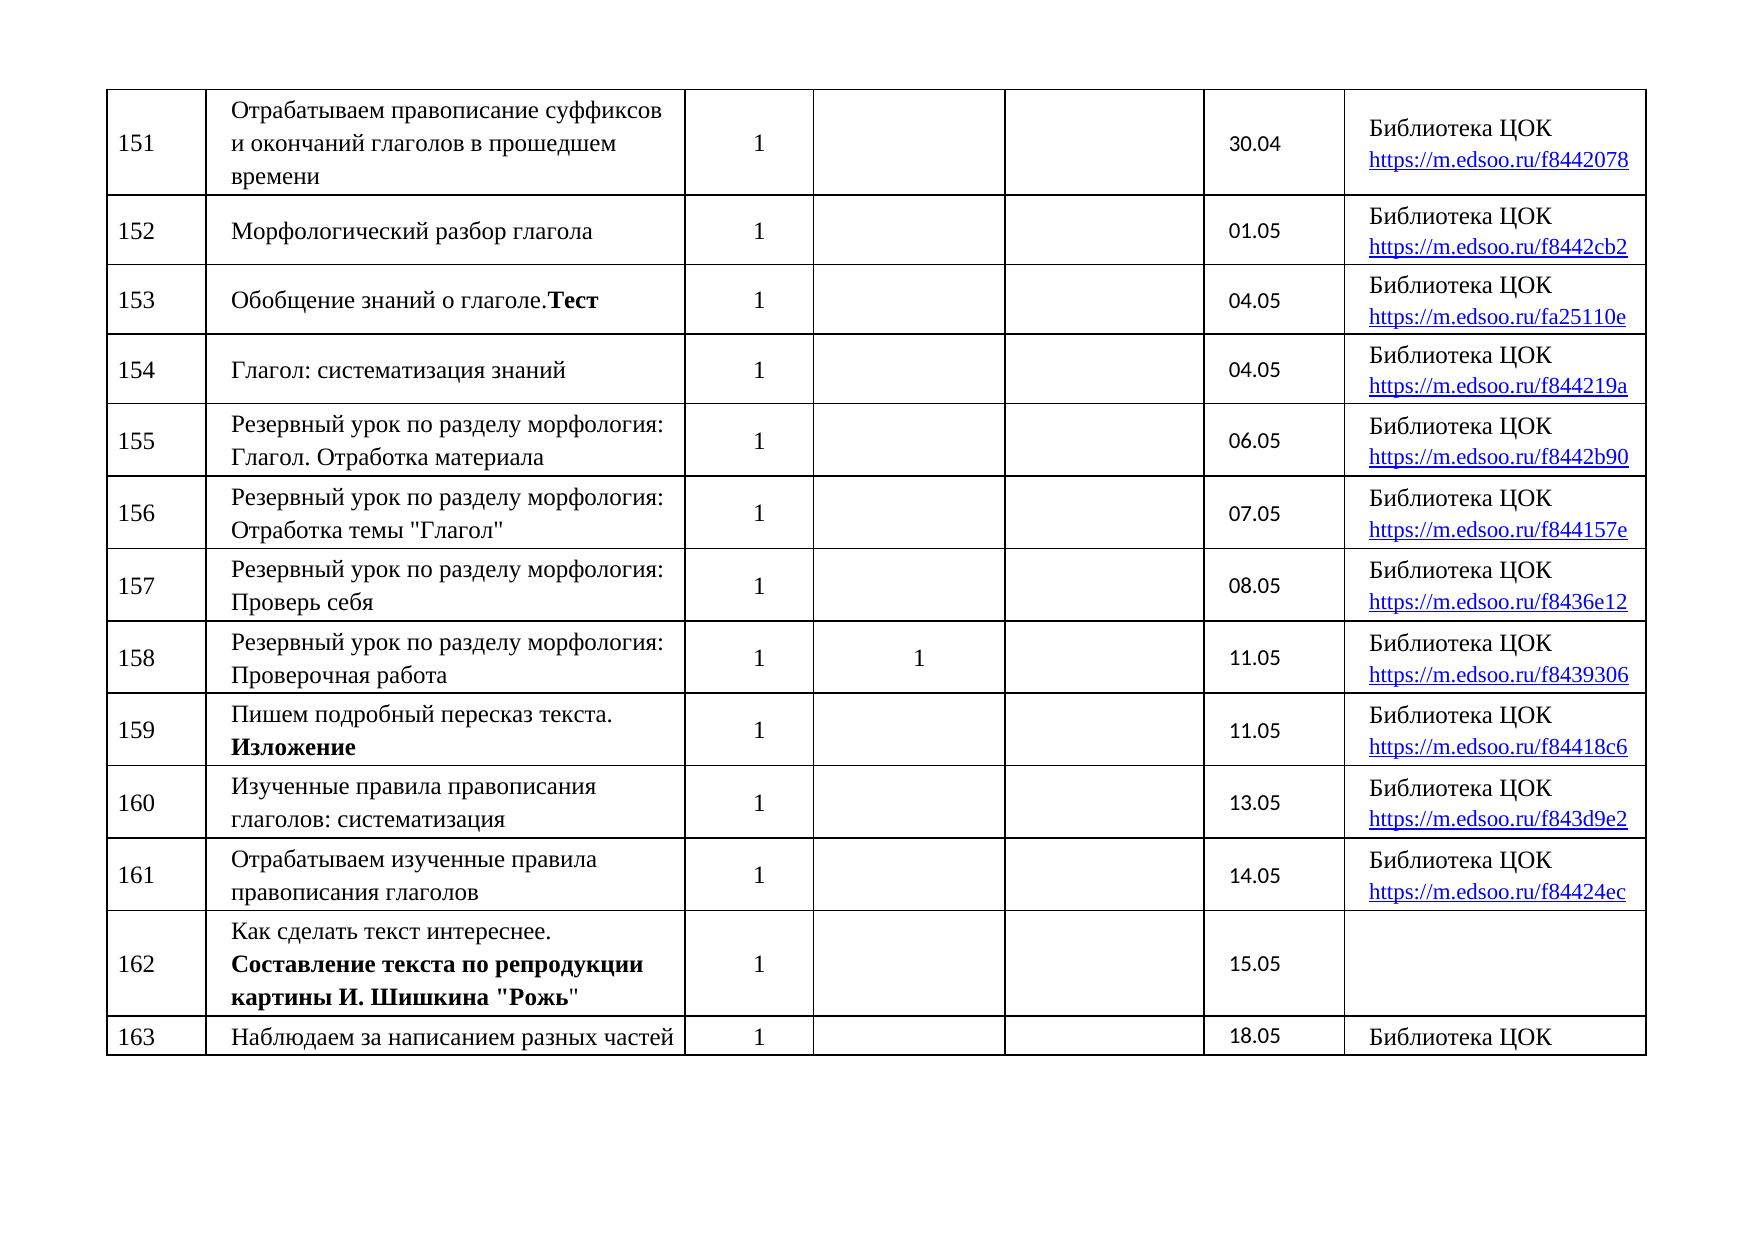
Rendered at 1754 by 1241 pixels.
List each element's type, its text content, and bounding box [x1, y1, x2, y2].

table_cell 163 [108, 1017, 205, 1054]
table_cell 04.05 [1205, 335, 1344, 403]
table_cell 14.05 [1205, 839, 1344, 909]
table_cell [1006, 766, 1203, 837]
table_cell 1 [686, 839, 813, 909]
table_cell 1 [686, 335, 813, 403]
table_cell [1006, 839, 1203, 909]
table_cell Морфологический разбор глагола [207, 196, 684, 263]
table_cell 153 [108, 265, 205, 333]
table_cell 1 [686, 404, 813, 475]
table_cell 151 [108, 90, 205, 194]
table_cell 1 [814, 622, 1004, 692]
table_cell [814, 90, 1004, 194]
table_cell [1006, 549, 1203, 620]
table_cell [814, 1017, 1004, 1054]
table_cell [1006, 622, 1203, 692]
table_cell 162 [108, 911, 205, 1015]
table_cell 1 [686, 911, 813, 1015]
table_cell Библиотека ЦОК https://m.edsoo.ru/f8442b90 [1345, 404, 1645, 475]
table_cell 156 [108, 477, 205, 547]
table_cell Резервный урок по разделу морфология: Глагол. Отработка материала [207, 404, 684, 475]
table_cell [814, 839, 1004, 909]
table_cell [814, 265, 1004, 333]
table_cell 1 [686, 622, 813, 692]
table_cell 18.05 [1205, 1017, 1344, 1054]
table_cell 158 [108, 622, 205, 692]
table_cell 01.05 [1205, 196, 1344, 263]
table_cell 1 [686, 90, 813, 194]
table_cell 1 [686, 766, 813, 837]
table_cell 154 [108, 335, 205, 403]
table_cell [1345, 911, 1645, 1015]
table_cell [1006, 694, 1203, 765]
table_cell [814, 335, 1004, 403]
table_cell [814, 549, 1004, 620]
table_cell 159 [108, 694, 205, 765]
table_cell 1 [686, 1017, 813, 1054]
table_cell 1 [686, 477, 813, 547]
table_cell Библиотека ЦОК https://m.edsoo.ru/f84418c6 [1345, 694, 1645, 765]
table_cell 1 [686, 265, 813, 333]
table_cell [814, 404, 1004, 475]
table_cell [207, 1017, 684, 1054]
table_cell Глагол: систематизация знаний [207, 335, 684, 403]
table_cell Обобщение знаний о глаголе.Тест [207, 265, 684, 333]
table_cell 157 [108, 549, 205, 620]
table_cell 08.05 [1205, 549, 1344, 620]
table_cell [814, 477, 1004, 547]
table_cell Отрабатываем изученные правила правописания глаголов [207, 839, 684, 909]
table_cell Отрабатываем правописание суффиксов и окончаний глаголов в прошедшем времени [207, 90, 684, 194]
table_cell Библиотека ЦОК https://m.edsoo.ru/f84424ec [1345, 839, 1645, 909]
table_cell 11.05 [1205, 622, 1344, 692]
table_cell [1006, 90, 1203, 194]
table_cell 152 [108, 196, 205, 263]
table_cell 1 [686, 694, 813, 765]
table_cell [814, 694, 1004, 765]
table_cell [1006, 196, 1203, 263]
table_cell [814, 766, 1004, 837]
table_cell 04.05 [1205, 265, 1344, 333]
table_cell [1006, 477, 1203, 547]
table_cell Библиотека ЦОК https://m.edsoo.ru/f843d9e2 [1345, 766, 1645, 837]
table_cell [1345, 1017, 1645, 1054]
table_cell Резервный урок по разделу морфология: Проверь себя [207, 549, 684, 620]
table_cell Резервный урок по разделу морфология: Проверочная работа [207, 622, 684, 692]
table_cell 15.05 [1205, 911, 1344, 1015]
table_cell Резервный урок по разделу морфология: Отработка темы "Глагол" [207, 477, 684, 547]
table_cell 161 [108, 839, 205, 909]
table_cell [814, 911, 1004, 1015]
table_cell Библиотека ЦОК https://m.edsoo.ru/f8442078 [1345, 90, 1645, 194]
table_cell [1006, 404, 1203, 475]
table_cell Библиотека ЦОК https://m.edsoo.ru/f844219a [1345, 335, 1645, 403]
table_cell Библиотека ЦОК https://m.edsoo.ru/f8442cb2 [1345, 196, 1645, 263]
table_cell [814, 196, 1004, 263]
table_cell Как сделать текст интереснее. Составление текста по репродукции картины И. Шишкина "Рожь" [207, 911, 684, 1015]
table_cell 1 [686, 549, 813, 620]
table_cell Библиотека ЦОК https://m.edsoo.ru/f844157e [1345, 477, 1645, 547]
table_cell 07.05 [1205, 477, 1344, 547]
table_cell Библиотека ЦОК https://m.edsoo.ru/f8436e12 [1345, 549, 1645, 620]
table_cell Библиотека ЦОК https://m.edsoo.ru/f8439306 [1345, 622, 1645, 692]
table_cell Изученные правила правописания глаголов: систематизация [207, 766, 684, 837]
table_cell 06.05 [1205, 404, 1344, 475]
table_cell 11.05 [1205, 694, 1344, 765]
table_cell Библиотека ЦОК https://m.edsoo.ru/fa25110e [1345, 265, 1645, 333]
table_cell [1006, 265, 1203, 333]
table_cell 13.05 [1205, 766, 1344, 837]
table_cell [1006, 1017, 1203, 1054]
table_cell 160 [108, 766, 205, 837]
table_cell [1006, 911, 1203, 1015]
table_cell 30.04 [1205, 90, 1344, 194]
table_cell Пишем подробный пересказ текста. Изложение [207, 694, 684, 765]
table_cell [1006, 335, 1203, 403]
table_cell 155 [108, 404, 205, 475]
table_cell 1 [686, 196, 813, 263]
